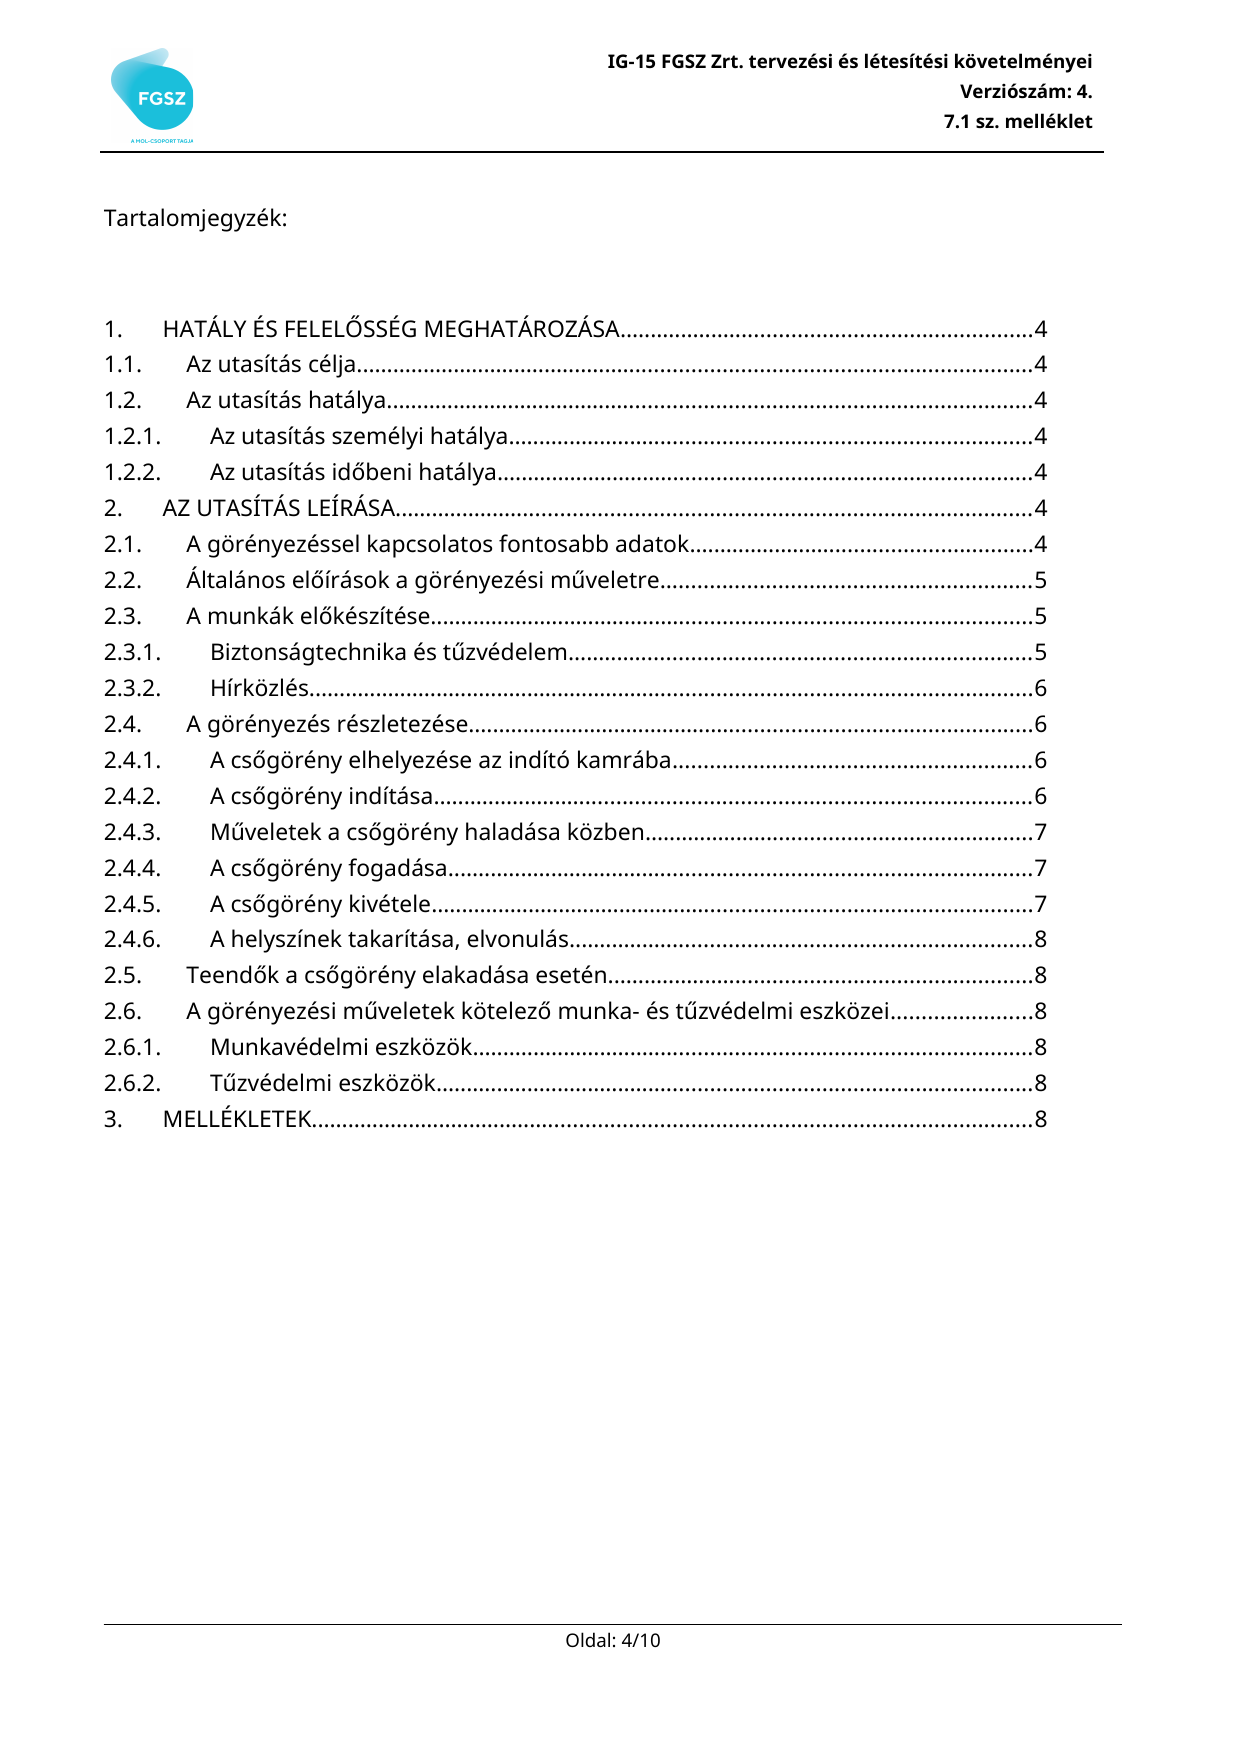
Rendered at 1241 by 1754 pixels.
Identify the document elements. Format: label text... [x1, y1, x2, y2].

text 2.3. A munkák előkészítése 5 [103, 600, 1122, 631]
text 1. HATÁLY ÉS FELELŐSSÉG MEGHATÁROZÁSA 4 [103, 312, 1122, 344]
text 2.4.4. A csőgörény fogadása 7 [103, 852, 1122, 883]
text 1.1. Az utasítás célja 4 [103, 348, 1122, 380]
text 1.2.2. Az utasítás időbeni hatálya 4 [103, 456, 1122, 487]
text 2.3.2. Hírközlés 6 [103, 672, 1122, 703]
text 2.1. A görényezéssel kapcsolatos fontosabb adatok 4 [103, 528, 1122, 559]
text 2. AZ UTASÍTÁS LEÍRÁSA 4 [103, 492, 1122, 523]
text Tartalomjegyzék: [103, 202, 1122, 233]
text 2.4.1. A csőgörény elhelyezése az indító kamrába 6 [103, 744, 1122, 775]
text 2.4. A görényezés részletezése 6 [103, 708, 1122, 739]
text 2.6. A görényezési műveletek kötelező munka- és tűzvédelmi eszközei 8 [103, 995, 1122, 1027]
text 2.6.1. Munkavédelmi eszközök 8 [103, 1031, 1122, 1062]
text 2.4.3. Műveletek a csőgörény haladása közben 7 [103, 816, 1122, 847]
picture [111, 48, 194, 143]
text 2.4.2. A csőgörény indítása 6 [103, 780, 1122, 811]
text 1.2. Az utasítás hatálya 4 [103, 384, 1122, 416]
text 2.3.1. Biztonságtechnika és tűzvédelem 5 [103, 636, 1122, 667]
text 1.2.1. Az utasítás személyi hatálya 4 [103, 420, 1122, 452]
text 2.4.6. A helyszínek takarítása, elvonulás 8 [103, 923, 1122, 955]
text 3. MELLÉKLETEK 8 [103, 1103, 1122, 1134]
text 2.6.2. Tűzvédelmi eszközök 8 [103, 1067, 1122, 1098]
text 2.4.5. A csőgörény kivétele 7 [103, 887, 1122, 919]
text 2.2. Általános előírások a görényezési műveletre 5 [103, 564, 1122, 595]
text 2.5. Teendők a csőgörény elakadása esetén 8 [103, 959, 1122, 991]
